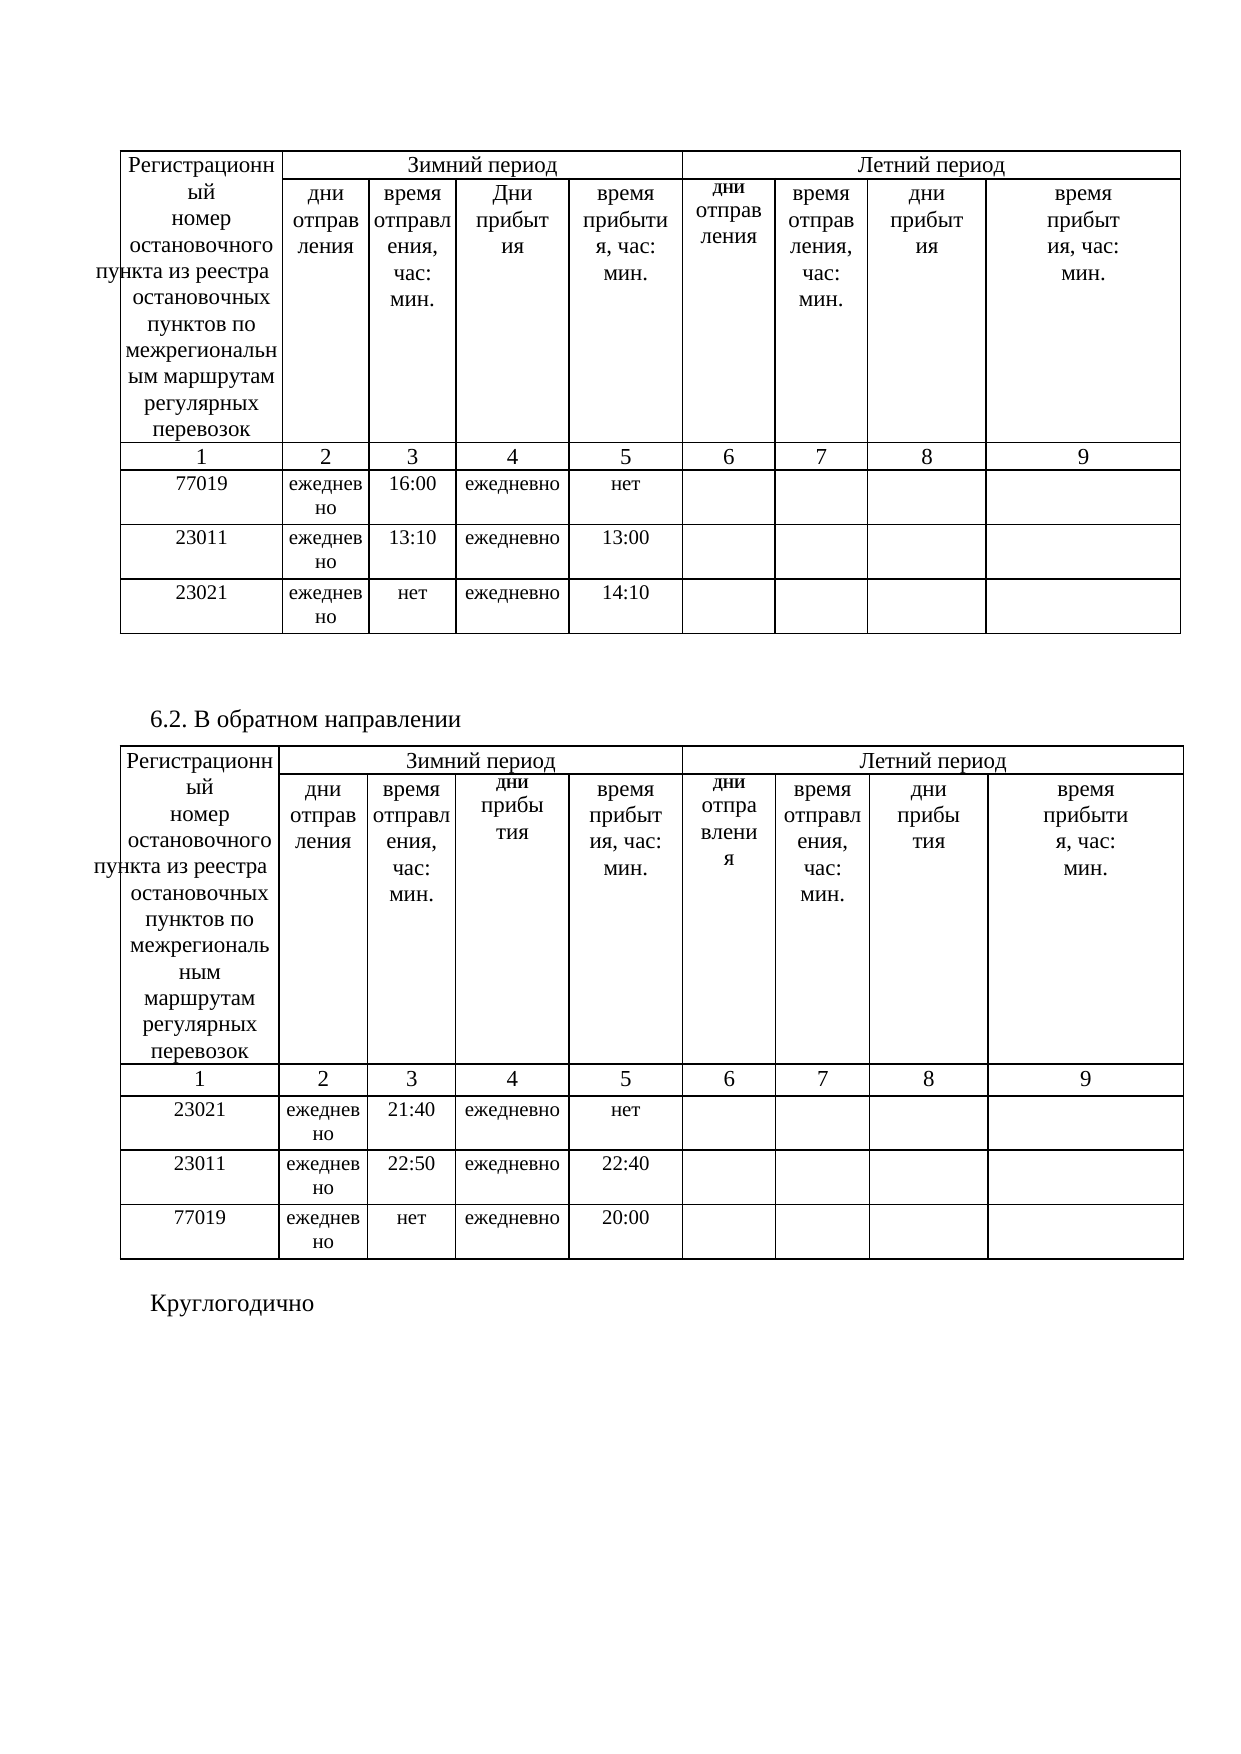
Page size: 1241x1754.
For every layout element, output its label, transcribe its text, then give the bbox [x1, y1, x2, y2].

table_cell [989, 1151, 1183, 1204]
table_cell 23021 [121, 1097, 278, 1149]
table_cell 23021 [121, 580, 282, 632]
table_header Зимний период [280, 747, 682, 773]
table_cell время прибыт ия, час: мин. [987, 180, 1180, 441]
table_cell нет [368, 1205, 455, 1258]
table_cell ДНИ отпра влени я [683, 775, 775, 1063]
table_cell 3 [368, 1065, 455, 1095]
table_cell [989, 1205, 1183, 1258]
table_header Зимний период [283, 152, 682, 178]
table_cell нет [570, 1097, 682, 1149]
table_cell ежедневно [283, 471, 368, 524]
table_cell 2 [280, 1065, 367, 1095]
table_cell 4 [456, 1065, 568, 1095]
table_cell дни отправ ления [280, 775, 367, 1063]
table_header Летний период [683, 747, 1183, 773]
table_cell [868, 525, 985, 578]
table_cell 5 [570, 443, 682, 469]
table_header Регистрационный номер остановочного пункта из реестра остановочных пунктов по межрегиональным маршрутам регулярных перевозок [121, 152, 282, 441]
table_cell 1 [121, 443, 282, 469]
table_cell 9 [989, 1065, 1183, 1095]
table_cell ежедневно [456, 1097, 568, 1149]
table_cell [683, 525, 774, 578]
table_cell [683, 1097, 775, 1149]
table_cell 77019 [121, 1205, 278, 1258]
table_cell [987, 471, 1180, 524]
table_cell 7 [776, 443, 867, 469]
table_cell 22:50 [368, 1151, 455, 1204]
table_cell время отправл ения, час: мин. [776, 775, 869, 1063]
table_cell 1 [121, 1065, 278, 1095]
table_cell [683, 471, 774, 524]
table_cell 4 [457, 443, 568, 469]
table_cell ежедневно [280, 1205, 367, 1258]
table_cell 22:40 [570, 1151, 682, 1204]
table_cell 3 [370, 443, 455, 469]
table_cell [776, 1097, 869, 1149]
table_cell [776, 525, 867, 578]
table_cell [870, 1097, 987, 1149]
table_cell [776, 580, 867, 632]
table_cell 16:00 [370, 471, 455, 524]
table_cell время прибыти я, час: мин. [989, 775, 1183, 1063]
table_cell 2 [283, 443, 368, 469]
text Круглогодично [150, 1288, 1090, 1317]
table_cell ежедневно [457, 471, 568, 524]
table_cell дни прибыт ия [868, 180, 985, 441]
table_cell 20:00 [570, 1205, 682, 1258]
table_cell [868, 471, 985, 524]
table_header Летний период [683, 152, 1180, 178]
table_cell [868, 580, 985, 632]
table_cell 14:10 [570, 580, 682, 632]
table_cell [776, 471, 867, 524]
text 6.2. В обратном направлении [150, 704, 1090, 733]
table_cell ежедневно [457, 580, 568, 632]
table_cell дни прибы тия [870, 775, 987, 1063]
table_cell [989, 1097, 1183, 1149]
table_cell 77019 [121, 471, 282, 524]
table_cell [987, 525, 1180, 578]
table_cell ежедневно [283, 525, 368, 578]
table_cell дни отправ ления [283, 180, 368, 441]
table_cell ДНИ отправ ления [683, 180, 774, 441]
table_cell 6 [683, 443, 774, 469]
table_cell [776, 1151, 869, 1204]
table_cell ежедневно [456, 1151, 568, 1204]
table_cell 23011 [121, 525, 282, 578]
table_cell 13:10 [370, 525, 455, 578]
table_cell время прибыти я, час: мин. [570, 180, 682, 441]
table_cell время отправ ления, час: мин. [776, 180, 867, 441]
table_cell [776, 1205, 869, 1258]
table_cell 9 [987, 443, 1180, 469]
table_cell время прибыт ия, час: мин. [570, 775, 682, 1063]
table_cell 7 [776, 1065, 869, 1095]
table_cell 23011 [121, 1151, 278, 1204]
table_cell [870, 1151, 987, 1204]
table_cell [683, 580, 774, 632]
table_cell Дни прибыт ия [457, 180, 568, 441]
table_header Регистрационный номер остановочного пункта из реестра остановочных пунктов по межрегиональным маршрутам регулярных перевозок [121, 747, 278, 1063]
table_cell 13:00 [570, 525, 682, 578]
table_cell [683, 1151, 775, 1204]
table_cell ежедневно [456, 1205, 568, 1258]
table_cell ежедневно [280, 1097, 367, 1149]
table_cell нет [570, 471, 682, 524]
table_cell [870, 1205, 987, 1258]
table_cell ежедневно [280, 1151, 367, 1204]
table_cell нет [370, 580, 455, 632]
table_cell ДНИ прибы тия [456, 775, 568, 1063]
table_cell [987, 580, 1180, 632]
table_cell время отправл ения, час: мин. [370, 180, 455, 441]
table_cell ежедневно [457, 525, 568, 578]
table_cell 5 [570, 1065, 682, 1095]
table_cell 21:40 [368, 1097, 455, 1149]
table_cell ежедневно [283, 580, 368, 632]
table_cell 8 [868, 443, 985, 469]
table_cell время отправл ения, час: мин. [368, 775, 455, 1063]
table_cell 6 [683, 1065, 775, 1095]
table_cell [683, 1205, 775, 1258]
table_cell 8 [870, 1065, 987, 1095]
